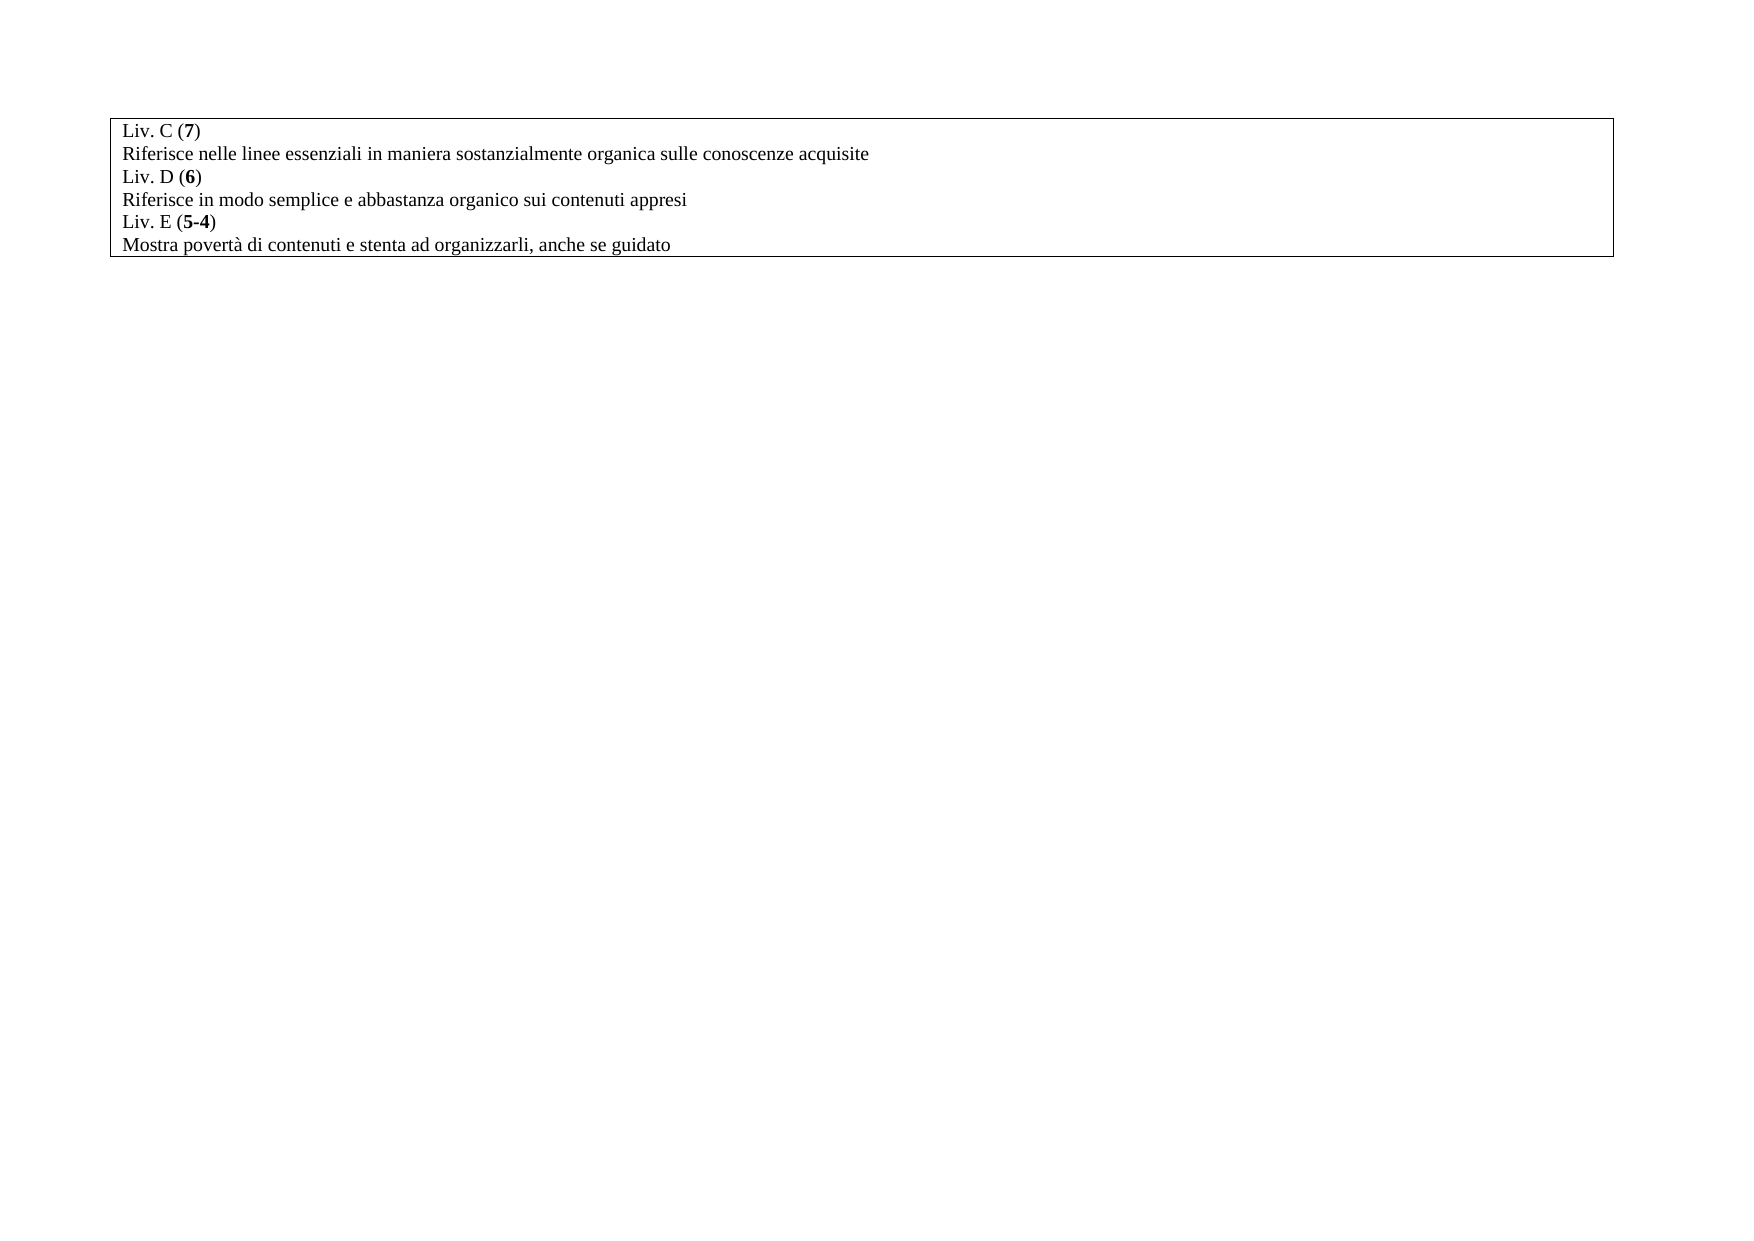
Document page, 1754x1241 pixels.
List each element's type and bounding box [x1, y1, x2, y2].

table_cell [111, 119, 1613, 256]
